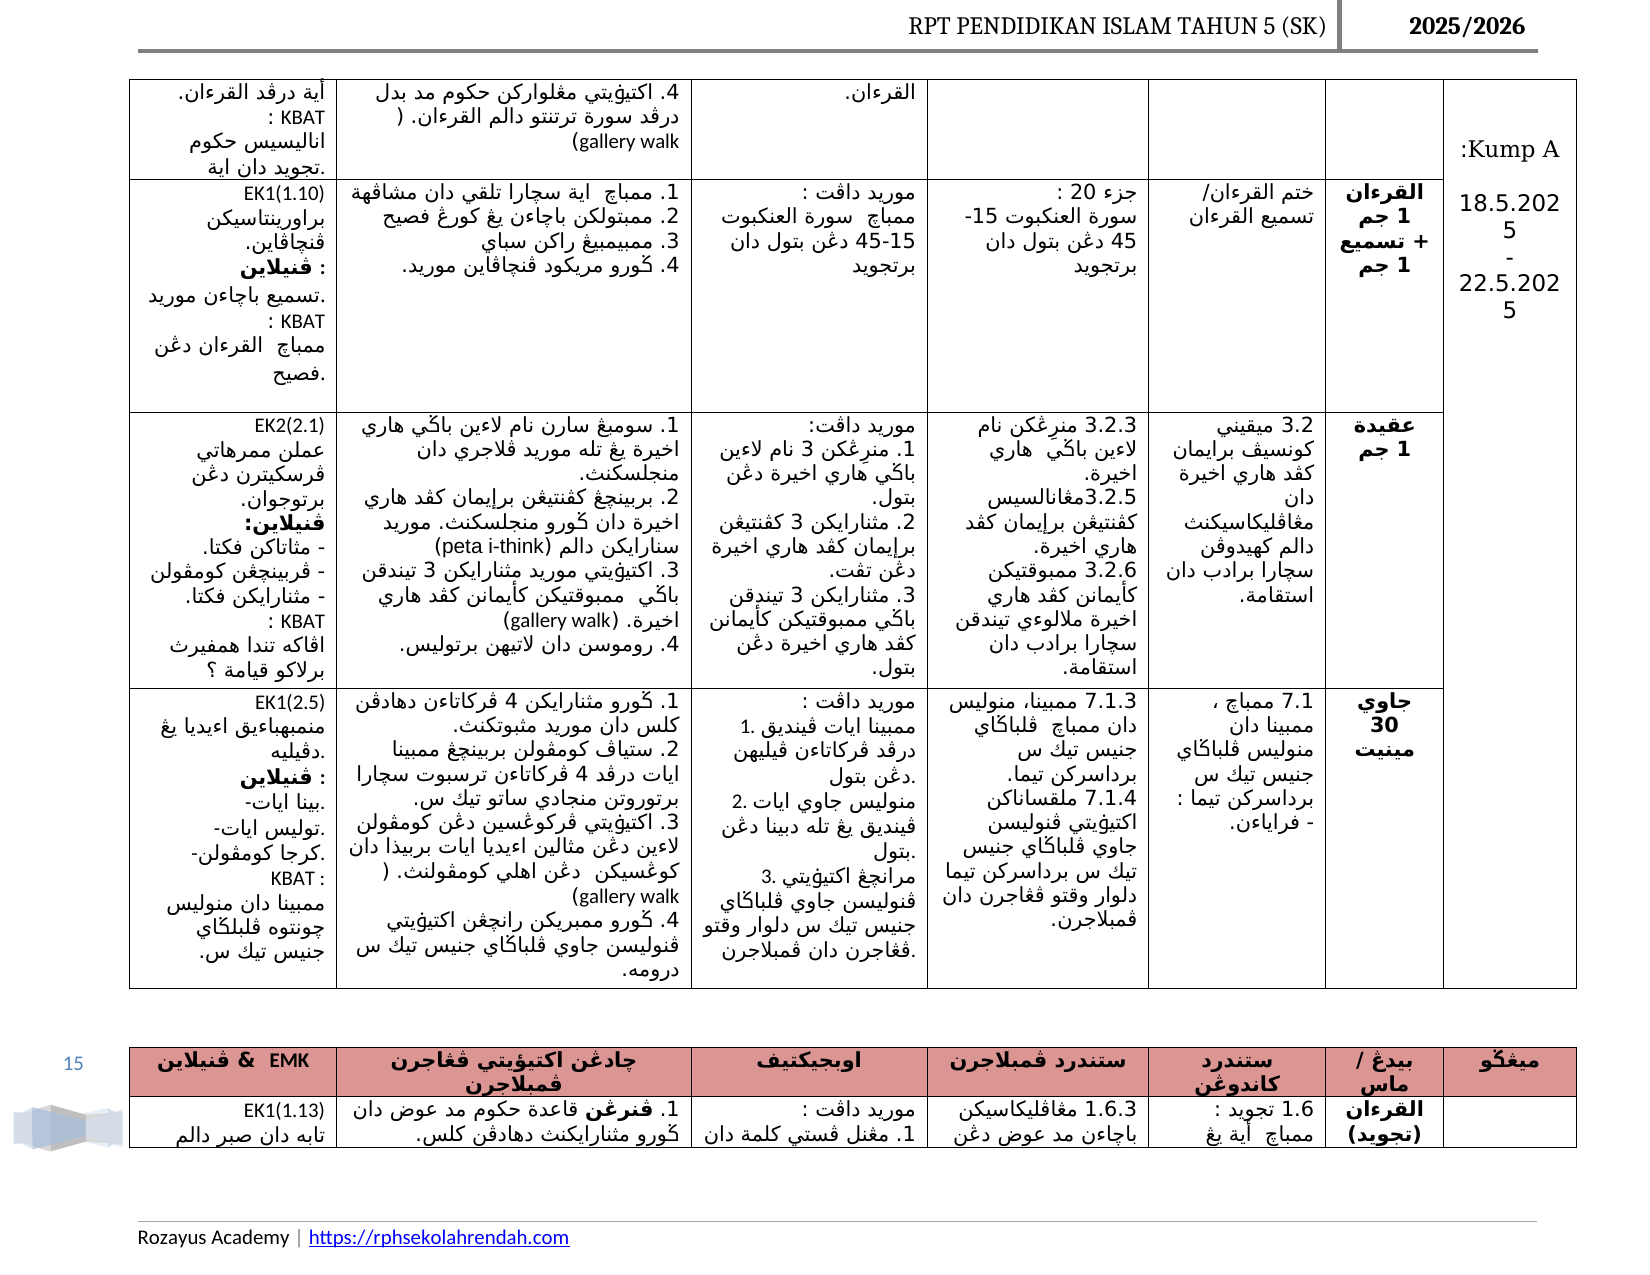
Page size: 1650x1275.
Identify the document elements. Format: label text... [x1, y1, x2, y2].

table_cell EK2(2.1) عملن ممرهاتي ڤرسكيترن دڠن برتوجوان. ڤنيلاين: - مثاتاكن فكتا. - ڤربينچڠن كومڤولن - مثنارايكن فكتا. KBAT : اڤاكه تندا همفيرث برلاكو قيامة ؟ [130, 413, 336, 688]
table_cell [928, 1097, 1148, 1147]
table_cell 3.2.3 منرِڠكن نام لاءين باݢي هاري اخيرة. 3.2.5مڠانالسيس كڤنتيڠن برإيمان كڤد هاري اخيرة. 3.2.6 ممبوقتيكن كأيمانن كڤد هاري اخيرة ملالوءي تيندقن سچارا برادب دان استقامة. [928, 413, 1148, 688]
table_cell 3.2 ميقيني كونسيڤ برايمان كڤد هاري اخيرة دان مڠاڤليكاسيكنث دالم كهيدوڤن سچارا برادب دان استقامة. [1149, 413, 1325, 688]
table_header اوبجيكتيف [692, 1048, 927, 1096]
table_cell جاوي 30 مينيت [1326, 689, 1443, 988]
table_cell موريد داڤت: 1. منرِڠكن 3 نام لاءين باݢي هاري اخيرة دڠن بتول. 2. مثنارايكن 3 كڤنتيڠن برإيمان كڤد هاري اخيرة دڠن تڤت. 3. مثنارايكن 3 تيندقن باݢي ممبوقتيكن كأيمانن كڤد هاري اخيرة دڠن بتول. [692, 413, 927, 688]
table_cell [337, 1097, 691, 1147]
table_header بيدڠ / ماس [1326, 1048, 1443, 1096]
table_cell 1. سومبڠ سارن نام لاءين باݢي هاري اخيرة يڠ تله موريد ڤلاجري دان منجلسكنث. 2. بربينچڠ كڤنتيڠن برإيمان كڤد هاري اخيرة دان ݢورو منجلسكنث. موريد سنارايكن دالم (peta i-think) 3. اكتيۏيتي موريد مثنارايكن 3 تيندقن باݢي ممبوقتيكن كأيمانن كڤد هاري اخيرة. (gallery walk) 4. روموسن دان لاتيهن برتوليس. [337, 413, 691, 688]
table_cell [692, 80, 927, 179]
table_cell ختم القرءان/ تسميع القرءان [1149, 180, 1325, 412]
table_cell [1149, 80, 1325, 179]
table_header EMK & ڤنيلاين [130, 1048, 336, 1096]
table_cell موريد داڤت : ممباچ سورة العنكبوت 15-45 دڠن بتول دان برتجويد [692, 180, 927, 412]
table_cell EK1(2.5) منمبهباءيق اءيديا يڠ دڤيليه. ڤنيلاين : -بينا ايات. -توليس ايات. -كرجا كومڤولن. KBAT : ممبينا دان منوليس چونتوه ڤلبلݢاي جنيس تيك س. [130, 689, 336, 988]
table_cell 7.1.3 ممبينا، منوليس دان ممباچ ڤلباݢاي جنيس تيك س برداسركن تيما. 7.1.4 ملقساناكن اكتيۏيتي ڤنوليسن جاوي ڤلباݢاي جنيس تيك س برداسركن تيما دلوار وقتو ڤڠاجرن دان ڤمبلاجرن. [928, 689, 1148, 988]
table_cell 1. ممباچ اية سچارا تلقي دان مشاڤهة 2. ممبتولكن باچاءن يڠ كورڠ فصيح 3. ممبيمبيڠ راكن سباي 4. ݢورو مريكود ڤنچاڤاين موريد. [337, 180, 691, 412]
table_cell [130, 1097, 336, 1147]
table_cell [1149, 1097, 1325, 1147]
table_cell 7.1 ممباچ ، ممبينا دان منوليس ڤلباݢاي جنيس تيك س برداسركن تيما : - فراياءن. [1149, 689, 1325, 988]
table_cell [1326, 80, 1443, 179]
table_cell EK1(1.10) براورينتاسيكن ڤنچاڤاين. ڤنيلاين : تسميع باچاءن موريد. KBAT : ممباچ القرءان دڠن فصيح. [130, 180, 336, 412]
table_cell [1444, 80, 1576, 988]
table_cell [692, 1097, 927, 1147]
table_header چادڠن اكتيؤيتي ڤڠاجرن ڤمبلاجرن [337, 1048, 691, 1096]
table_header ميڠݢو [1444, 1048, 1576, 1096]
table_header ستندرد كاندوڠن [1149, 1048, 1325, 1096]
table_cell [130, 80, 336, 179]
table_cell جزء 20 : سورة العنكبوت 15-45 دڠن بتول دان برتجويد [928, 180, 1148, 412]
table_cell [337, 80, 691, 179]
table_cell عقيدة 1 جم [1326, 413, 1443, 688]
table_cell القرءان 1 جم + تسميع 1 جم [1326, 180, 1443, 412]
table_cell موريد داڤت : 1. ممبينا ايات ڤينديق درڤد ڤركاتاءن ڤيليهن دڠن بتول. 2. منوليس جاوي ايات ڤينديق يڠ تله دبينا دڠن بتول. 3. مرانچڠ اكتيۏيتي ڤنوليسن جاوي ڤلباݢاي جنيس تيك س دلوار وقتو ڤڠاجرن دان ڤمبلاجرن. [692, 689, 927, 988]
table_cell 1. ݢورو مثنارايكن 4 ڤركاتاءن دهادڤن كلس دان موريد مثبوتكنث. 2. ستياڤ كومڤولن بربينچڠ ممبينا ايات درڤد 4 ڤركاتاءن ترسبوت سچارا برتوروتن منجادي ساتو تيك س. 3. اكتيۏيتي ڤركوڠسين دڠن كومڤولن لاءين دڠن مثالين اءيديا ايات بربيذا دان كوڠسيكن دڠن اهلي كومڤولنث. (gallery walk) 4. ݢورو ممبريكن رانچڠن اكتيۏيتي ڤنوليسن جاوي ڤلباݢاي جنيس تيك س درومه. [337, 689, 691, 988]
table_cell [1444, 1097, 1576, 1147]
table_header ستندرد ڤمبلاجرن [928, 1048, 1148, 1096]
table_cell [928, 80, 1148, 179]
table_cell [1326, 1097, 1443, 1147]
